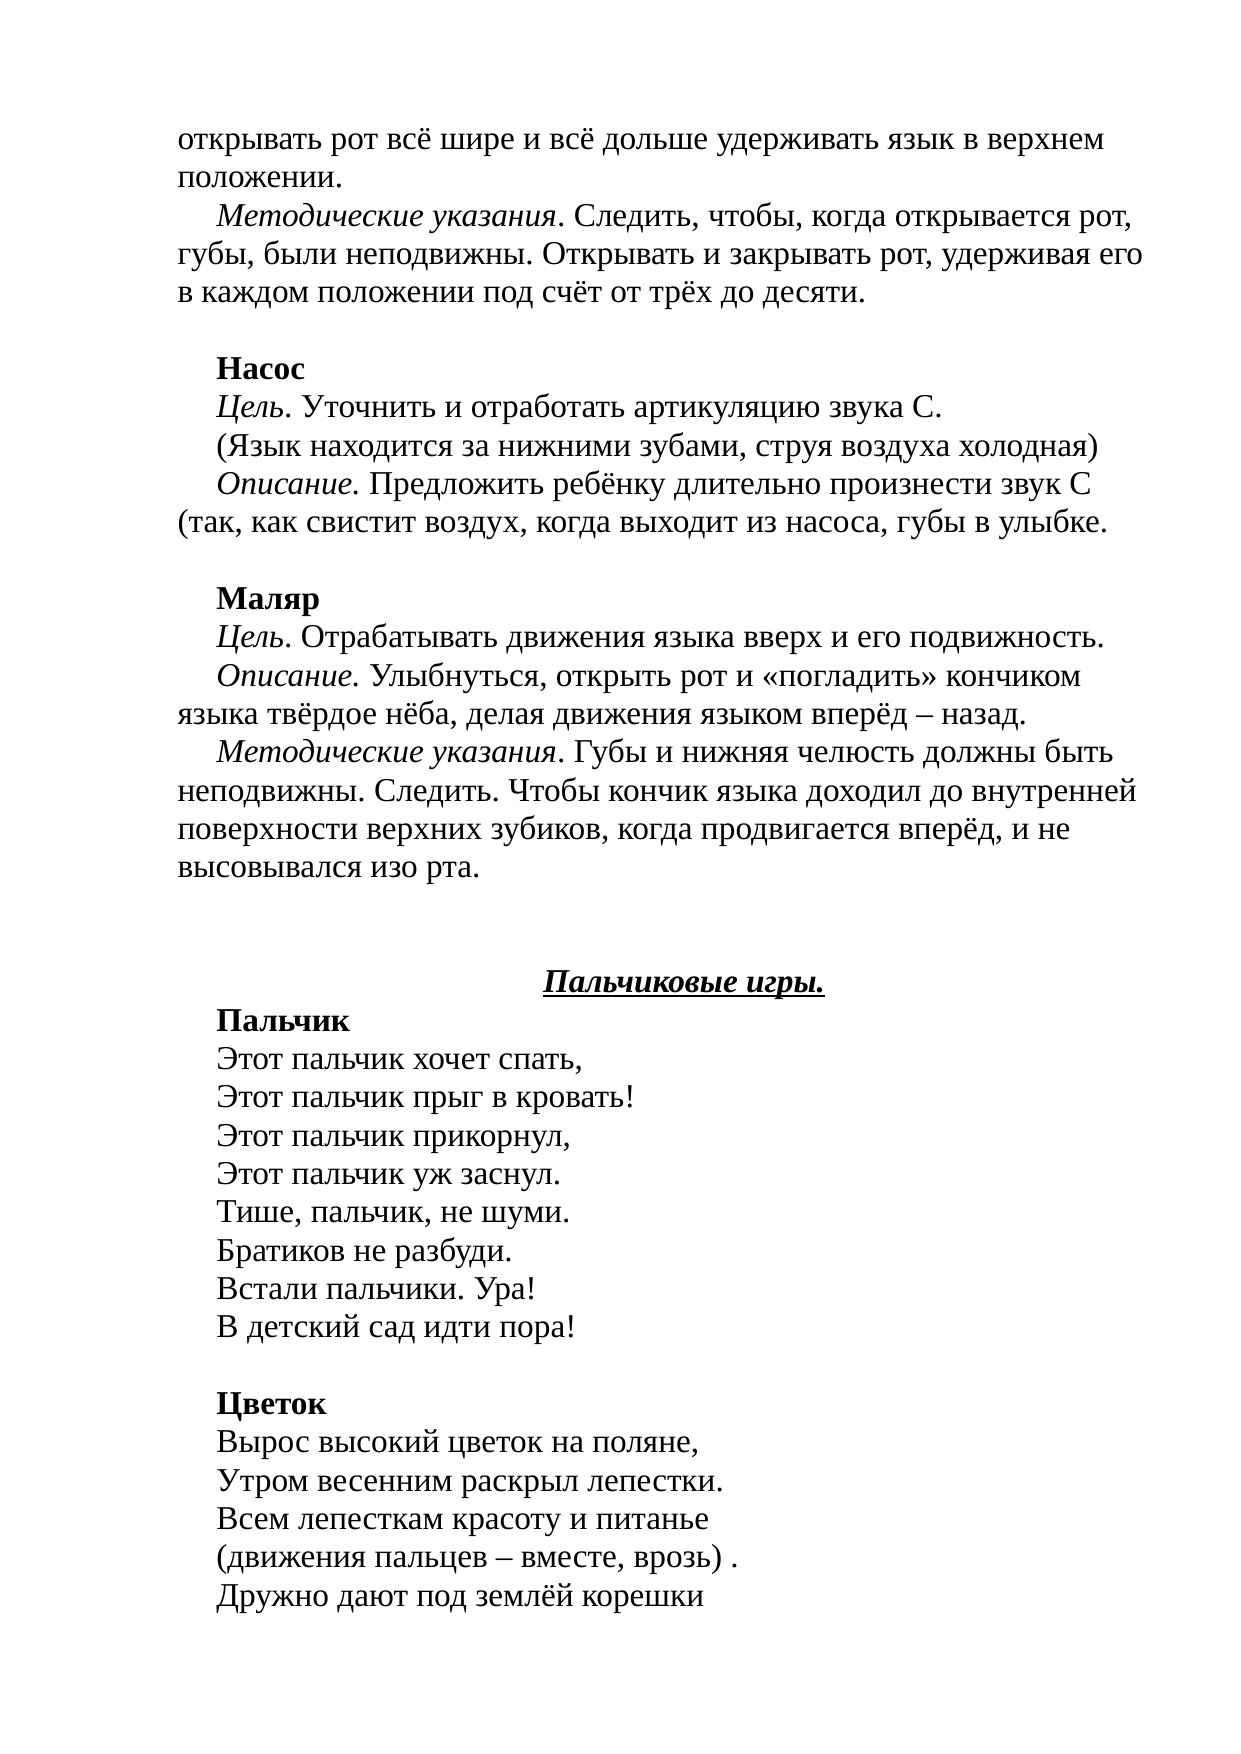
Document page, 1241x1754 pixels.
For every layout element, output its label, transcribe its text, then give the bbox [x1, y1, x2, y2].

text Методические указания. Следить, чтобы, когда открывается рот, губы, были неподвижны. Открывать и закрывать рот, удерживая его в каждом положении под счёт от трёх до десяти. [177, 195, 1152, 310]
text Дружно дают под землёй корешки [177, 1575, 1152, 1613]
text Утром весенним раскрыл лепестки. [177, 1460, 1152, 1498]
text (движения пальцев – вместе, врозь) . [177, 1536, 1152, 1575]
text Этот пальчик прыг в кровать! [177, 1076, 1152, 1115]
text В детский сад идти пора! [177, 1306, 1152, 1345]
text Этот пальчик уж заснул. [177, 1153, 1152, 1191]
text Насос [177, 348, 1152, 386]
text Цель. Отрабатывать движения языка вверх и его подвижность. [177, 616, 1152, 655]
text Цветок [177, 1383, 1152, 1421]
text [177, 118, 1152, 195]
text Вырос высокий цветок на поляне, [177, 1421, 1152, 1460]
text Пальчиковые игры. [177, 961, 1152, 1000]
text Пальчик [177, 1000, 1152, 1038]
text Маляр [177, 578, 1152, 616]
text Методические указания. Губы и нижняя челюсть должны быть неподвижны. Следить. Чтобы кончик языка доходил до внутренней поверхности верхних зубиков, когда продвигается вперёд, и не высовывался изо рта. [177, 731, 1152, 885]
text Всем лепесткам красоту и питанье [177, 1498, 1152, 1536]
text Братиков не разбуди. [177, 1230, 1152, 1268]
text Встали пальчики. Ура! [177, 1268, 1152, 1306]
text Тише, пальчик, не шуми. [177, 1191, 1152, 1230]
text (Язык находится за нижними зубами, струя воздуха холодная) [177, 425, 1152, 463]
text Описание. Улыбнуться, открыть рот и «погладить» кончиком языка твёрдое нёба, делая движения языком вперёд – назад. [177, 655, 1152, 731]
text Этот пальчик прикорнул, [177, 1115, 1152, 1153]
text Цель. Уточнить и отработать артикуляцию звука С. [177, 386, 1152, 425]
text Этот пальчик хочет спать, [177, 1038, 1152, 1076]
text Описание. Предложить ребёнку длительно произнести звук С (так, как свистит воздух, когда выходит из насоса, губы в улыбке. [177, 463, 1152, 540]
